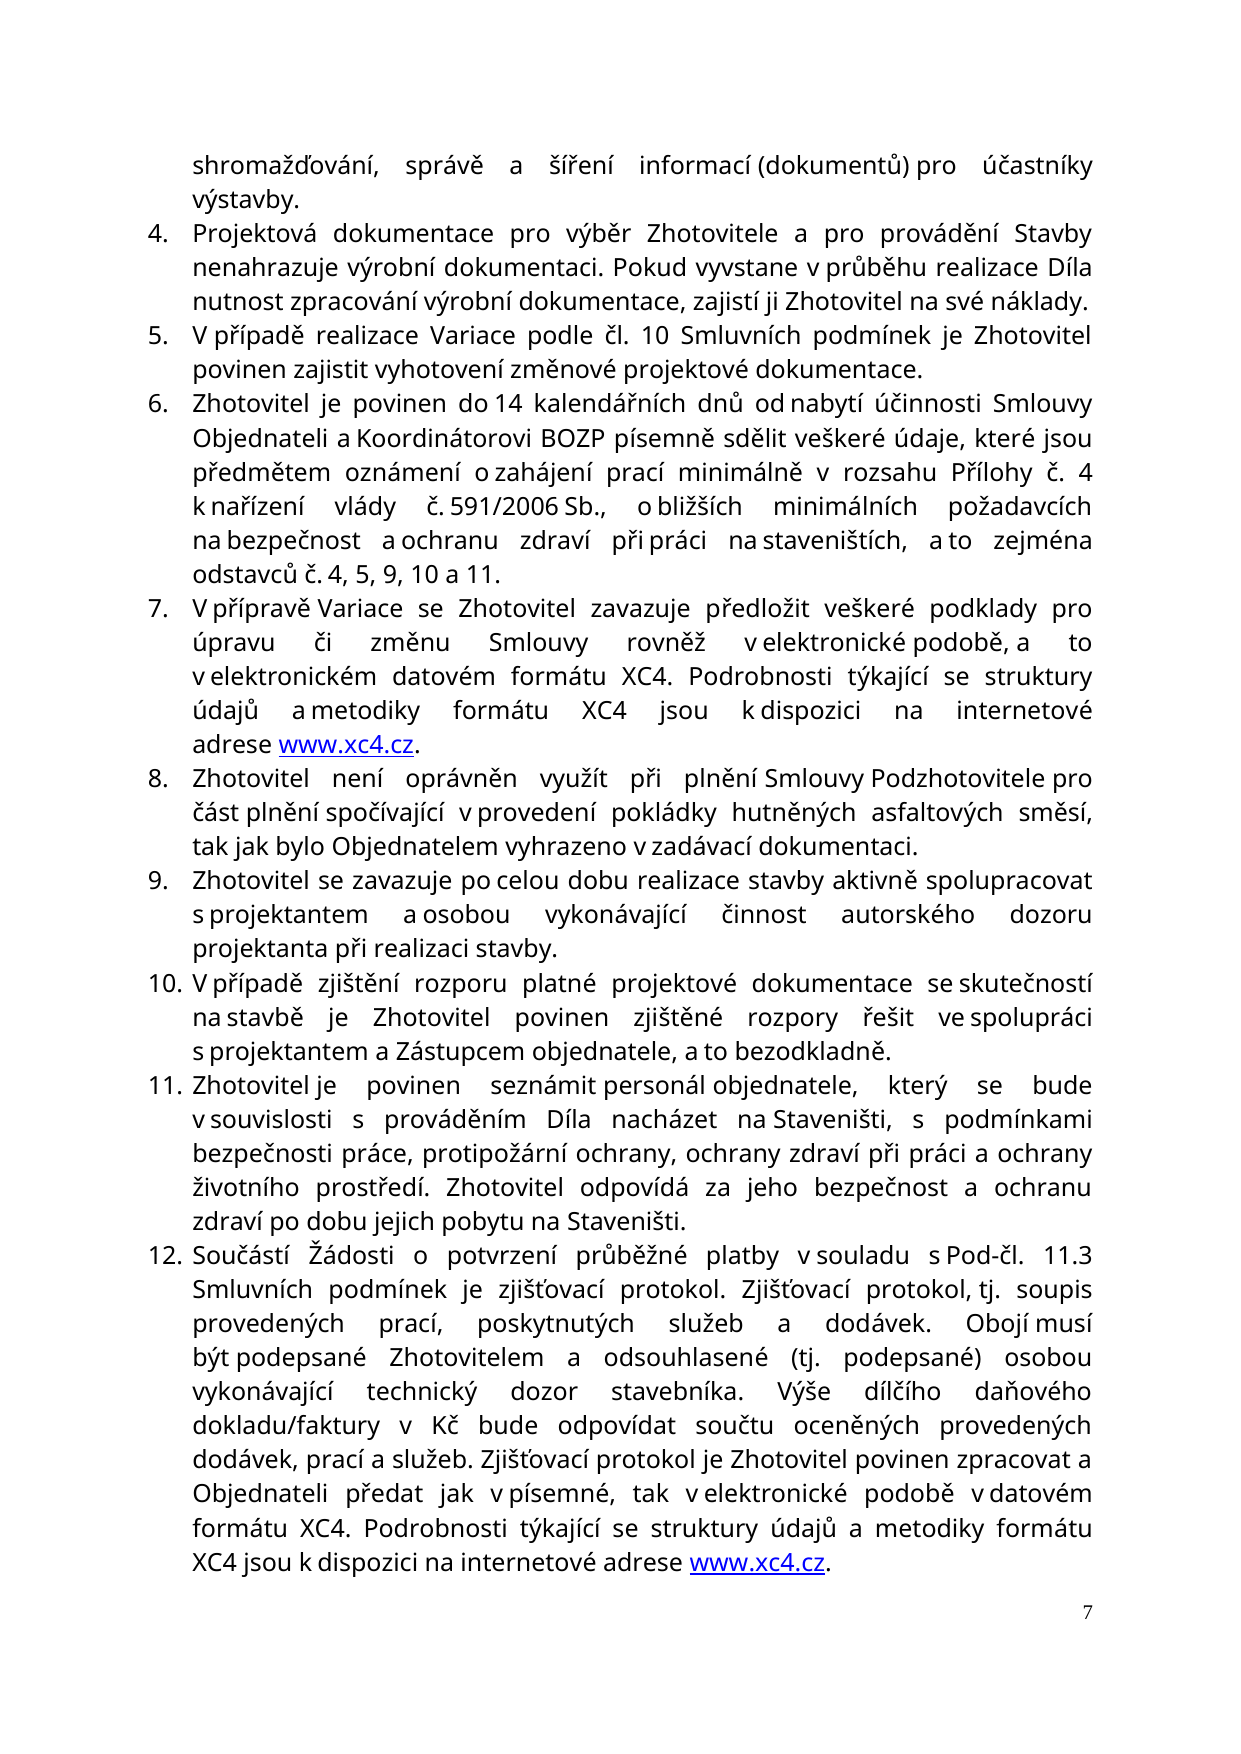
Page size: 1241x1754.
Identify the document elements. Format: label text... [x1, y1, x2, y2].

list Zhotovitel je povinen seznámit personál objednatele, který se bude v souvislosti s prováděním Díla nacházet na Staveništi, s podmínkami bezpečnosti práce, protipožární ochrany, ochrany zdraví při práci a ochrany životního prostředí. Zhotovitel odpovídá za jeho bezpečnost a ochranu zdraví po dobu jejich pobytu na Staveništi. [148, 1067, 1093, 1238]
list V případě realizace Variace podle čl. 10 Smluvních podmínek je Zhotovitel povinen zajistit vyhotovení změnové projektové dokumentace. [148, 318, 1093, 386]
list Součástí Žádosti o potvrzení průběžné platby v souladu s Pod-čl. 11.3 Smluvních podmínek je zjišťovací protokol. Zjišťovací protokol, tj. soupis provedených prací, poskytnutých služeb a dodávek. Obojí musí být podepsané Zhotovitelem a odsouhlasené (tj. podepsané) osobou vykonávající technický dozor stavebníka. Výše dílčího daňového dokladu/faktury v Kč bude odpovídat součtu oceněných provedených dodávek, prací a služeb. Zjišťovací protokol je Zhotovitel povinen zpracovat a Objednateli předat jak v písemné, tak v elektronické podobě v datovém formátu XC4. Podrobnosti týkající se struktury údajů a metodiky formátu XC4 jsou k dispozici na internetové adrese www.xc4.cz. [148, 1238, 1093, 1578]
list V případě zjištění rozporu platné projektové dokumentace se skutečností na stavbě je Zhotovitel povinen zjištěné rozpory řešit ve spolupráci s projektantem a Zástupcem objednatele, a to bezodkladně. [148, 965, 1093, 1067]
list V přípravě Variace se Zhotovitel zavazuje předložit veškeré podklady pro úpravu či změnu Smlouvy rovněž v elektronické podobě, a to v elektronickém datovém formátu XC4. Podrobnosti týkající se struktury údajů a metodiky formátu XC4 jsou k dispozici na internetové adrese www.xc4.cz. [148, 591, 1093, 761]
list Projektová dokumentace pro výběr Zhotovitele a pro provádění Stavby nenahrazuje výrobní dokumentaci. Pokud vyvstane v průběhu realizace Díla nutnost zpracování výrobní dokumentace, zajistí ji Zhotovitel na své náklady. [148, 216, 1093, 318]
list Zhotovitel je povinen do 14 kalendářních dnů od nabytí účinnosti Smlouvy Objednateli a Koordinátorovi BOZP písemně sdělit veškeré údaje, které jsou předmětem oznámení o zahájení prací minimálně v rozsahu Přílohy č. 4 k nařízení vlády č. 591/2006 Sb., o bližších minimálních požadavcích na bezpečnost a ochranu zdraví při práci na staveništích, a to zejména odstavců č. 4, 5, 9, 10 a 11. [148, 386, 1093, 591]
list Zhotovitel se zavazuje po celou dobu realizace stavby aktivně spolupracovat s projektantem a osobou vykonávající činnost autorského dozoru projektanta při realizaci stavby. [148, 863, 1093, 965]
list Zhotovitel není oprávněn využít při plnění Smlouvy Podzhotovitele pro část plnění spočívající v provedení pokládky hutněných asfaltových směsí, tak jak bylo Objednatelem vyhrazeno v zadávací dokumentaci. [148, 761, 1093, 863]
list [148, 148, 1093, 216]
